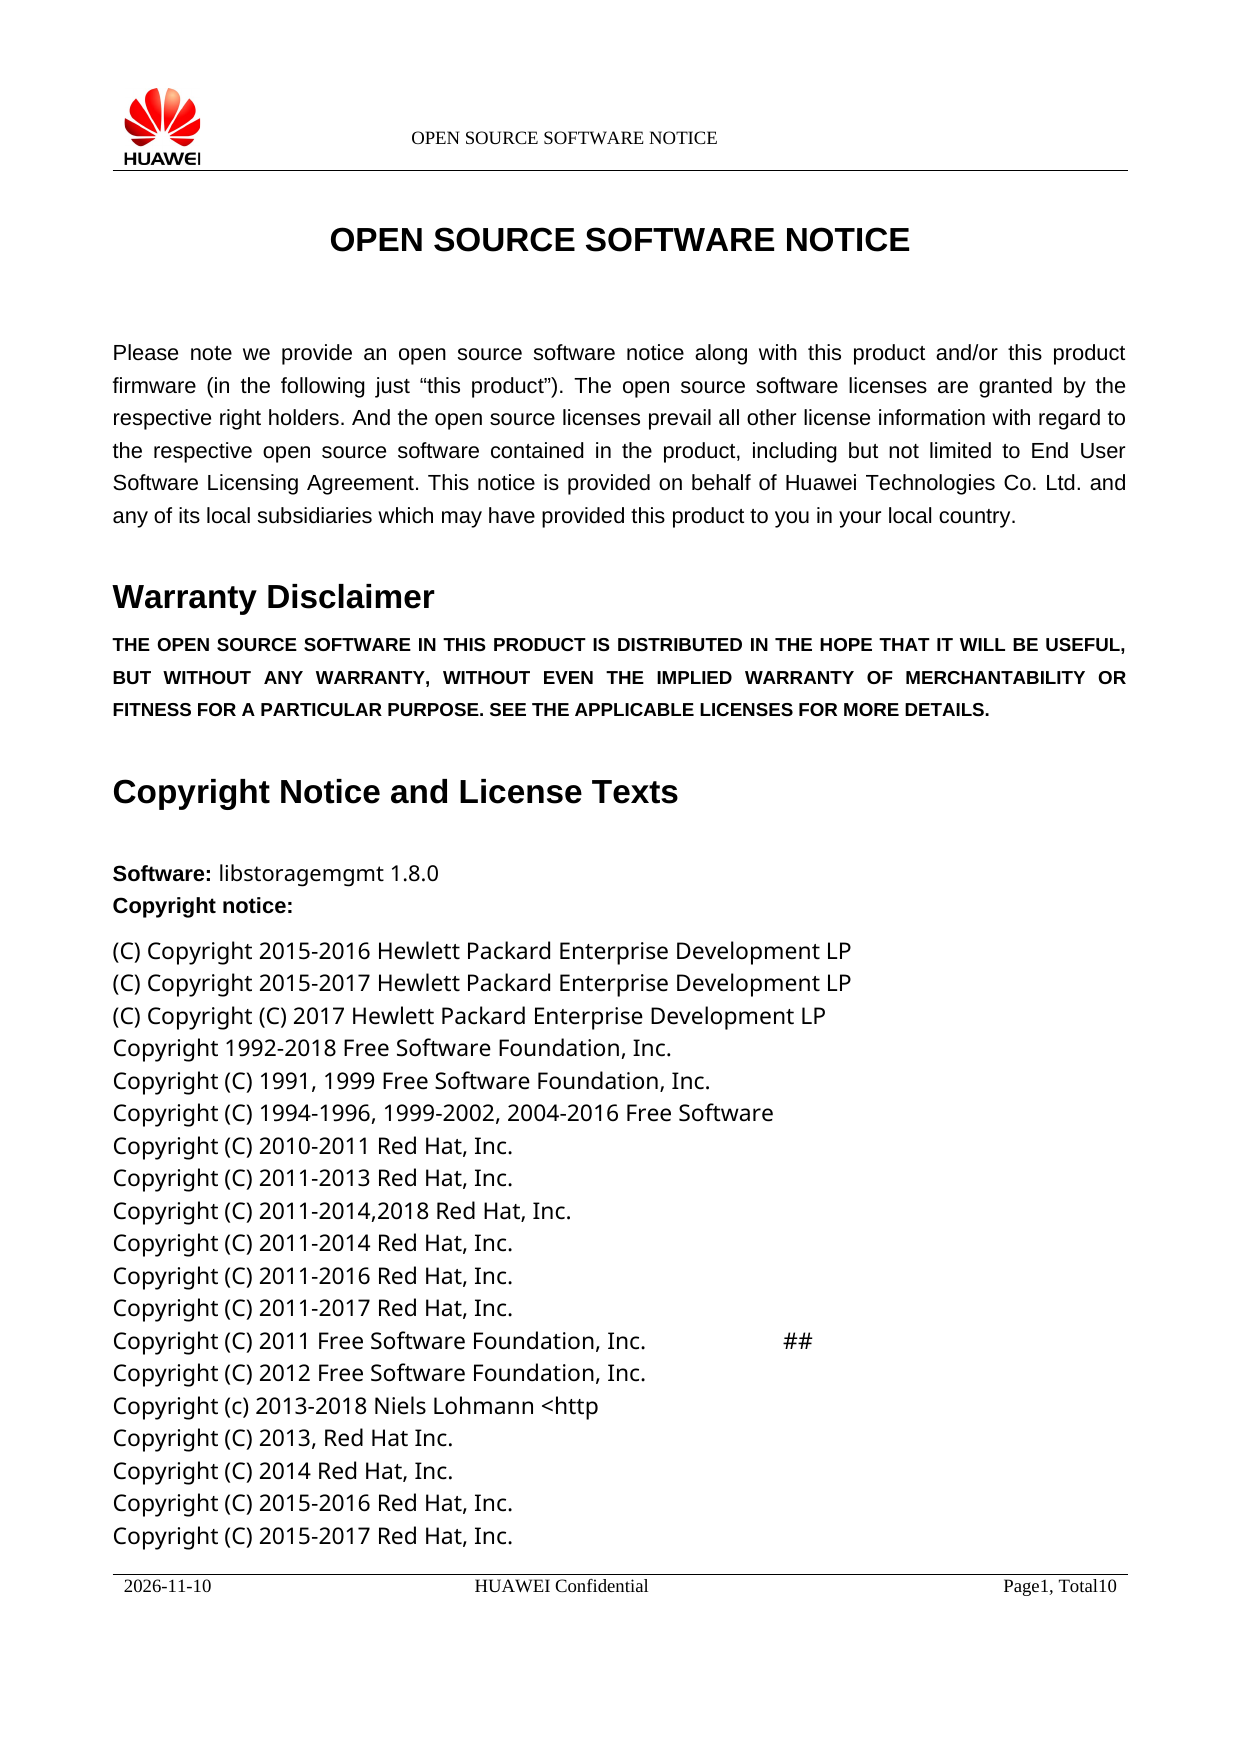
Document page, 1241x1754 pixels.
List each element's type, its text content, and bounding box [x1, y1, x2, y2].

text Copyright (C) 2013, Red Hat Inc. [112, 1421, 1128, 1454]
picture [124, 88, 201, 165]
text Copyright (C) 2015-2017 Red Hat, Inc. [112, 1519, 1128, 1551]
text (C) Copyright (C) 2017 Hewlett Packard Enterprise Development LP [112, 999, 1128, 1031]
text Copyright (c) 2013-2018 Niels Lohmann <http [112, 1389, 1128, 1421]
text Copyright (C) 2011 Free Software Foundation, Inc. ## [112, 1324, 1128, 1356]
text (C) Copyright 2015-2017 Hewlett Packard Enterprise Development LP [112, 966, 1128, 999]
text Copyright (C) 2010-2011 Red Hat, Inc. [112, 1129, 1128, 1161]
text Warranty Disclaimer [112, 564, 1128, 629]
text Copyright (C) 2012 Free Software Foundation, Inc. [112, 1356, 1128, 1389]
text Copyright (C) 2011-2013 Red Hat, Inc. [112, 1161, 1128, 1194]
text Copyright (C) 1991, 1999 Free Software Foundation, Inc. [112, 1064, 1128, 1096]
text Copyright notice: [112, 889, 1128, 921]
text Copyright (C) 1994-1996, 1999-2002, 2004-2016 Free Software [112, 1096, 1128, 1129]
text Please note we provide an open source software notice along with this product and/or this product firmware (in the following just “this product”). The open source software licenses are granted by the respective right holders. And the open source licenses prevail all other license information with regard to the respective open source software contained in the product, including but not limited to End User Software Licensing Agreement. This notice is provided on behalf of Huawei Technologies Co. Ltd. and any of its local subsidiaries which may have provided this product to you in your local country. [112, 336, 1128, 531]
text Copyright (C) 2015-2016 Red Hat, Inc. [112, 1486, 1128, 1519]
text (C) Copyright 2015-2016 Hewlett Packard Enterprise Development LP [112, 934, 1128, 966]
title Software: libstoragemgmt 1.8.0 [112, 856, 1128, 889]
text Copyright (C) 2011-2014 Red Hat, Inc. [112, 1226, 1128, 1259]
text The open source software in this product is distributed in the hope that it will be useful, but WITHOUT ANY WARRANTY, without even the implied warranty of MERCHANTABILITY or FITNESS FOR A PARTICULAR PURPOSE. See the applicable licenses for more details. [112, 629, 1128, 726]
text OPEN SOURCE SOFTWARE NOTICE [112, 206, 1128, 271]
text Copyright (C) 2011-2014,2018 Red Hat, Inc. [112, 1194, 1128, 1226]
text Copyright (C) 2011-2017 Red Hat, Inc. [112, 1291, 1128, 1324]
text Copyright (C) 2011-2016 Red Hat, Inc. [112, 1259, 1128, 1291]
text Copyright Notice and License Texts [112, 759, 1128, 824]
text Copyright (C) 2014 Red Hat, Inc. [112, 1454, 1128, 1486]
text Copyright 1992-2018 Free Software Foundation, Inc. [112, 1031, 1128, 1064]
